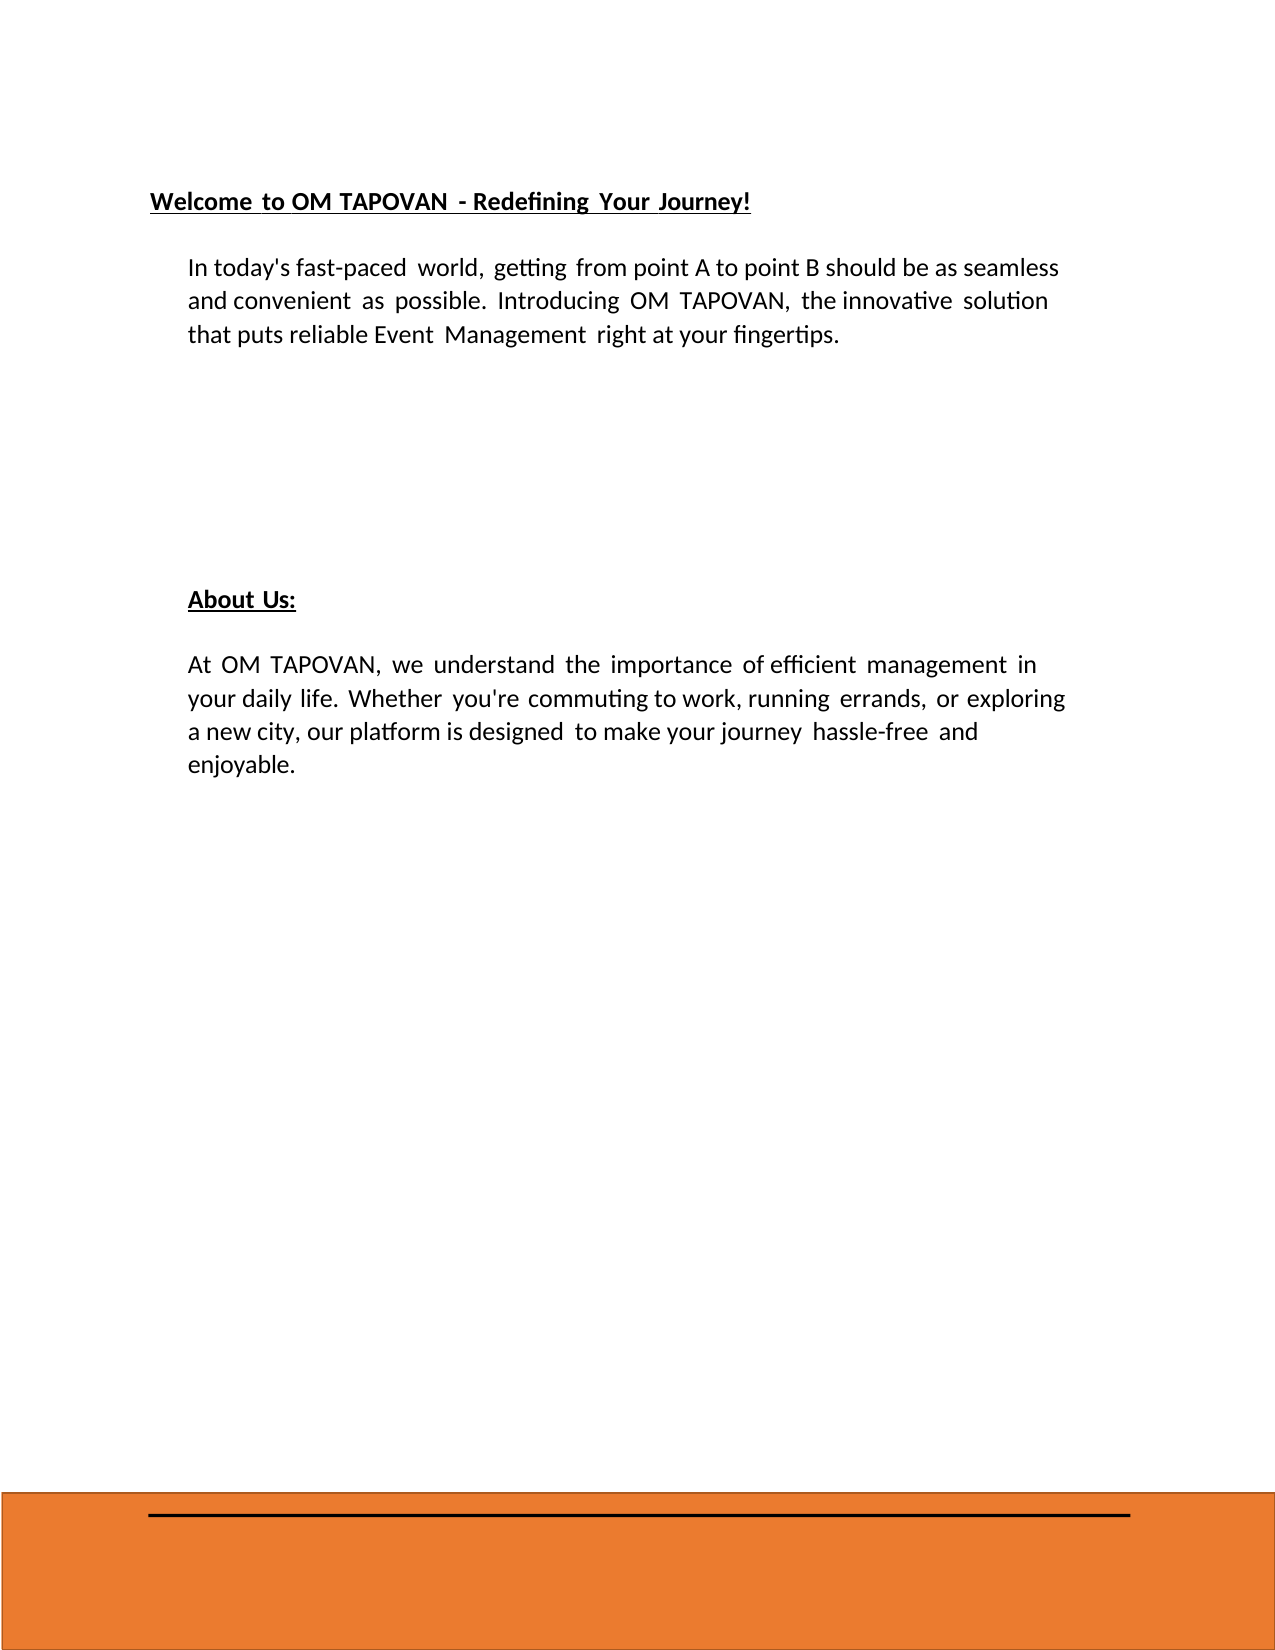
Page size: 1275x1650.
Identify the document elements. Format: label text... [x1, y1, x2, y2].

subtitle About Us: [188, 583, 1162, 615]
subtitle Welcome to OM TAPOVAN - Redefining Your Journey! [150, 186, 1162, 217]
text At OM TAPOVAN, we understand the importance of efficient management in your daily life. Whether you're commuting to work, running errands, or exploring a new city, our platform is designed to make your journey hassle-free and enjoyable. [188, 649, 1072, 780]
text In today's fast-paced world, getting from point A to point B should be as seamless and convenient as possible. Introducing OM TAPOVAN, the innovative solution that puts reliable Event Management right at your fingertips. [188, 251, 1086, 349]
